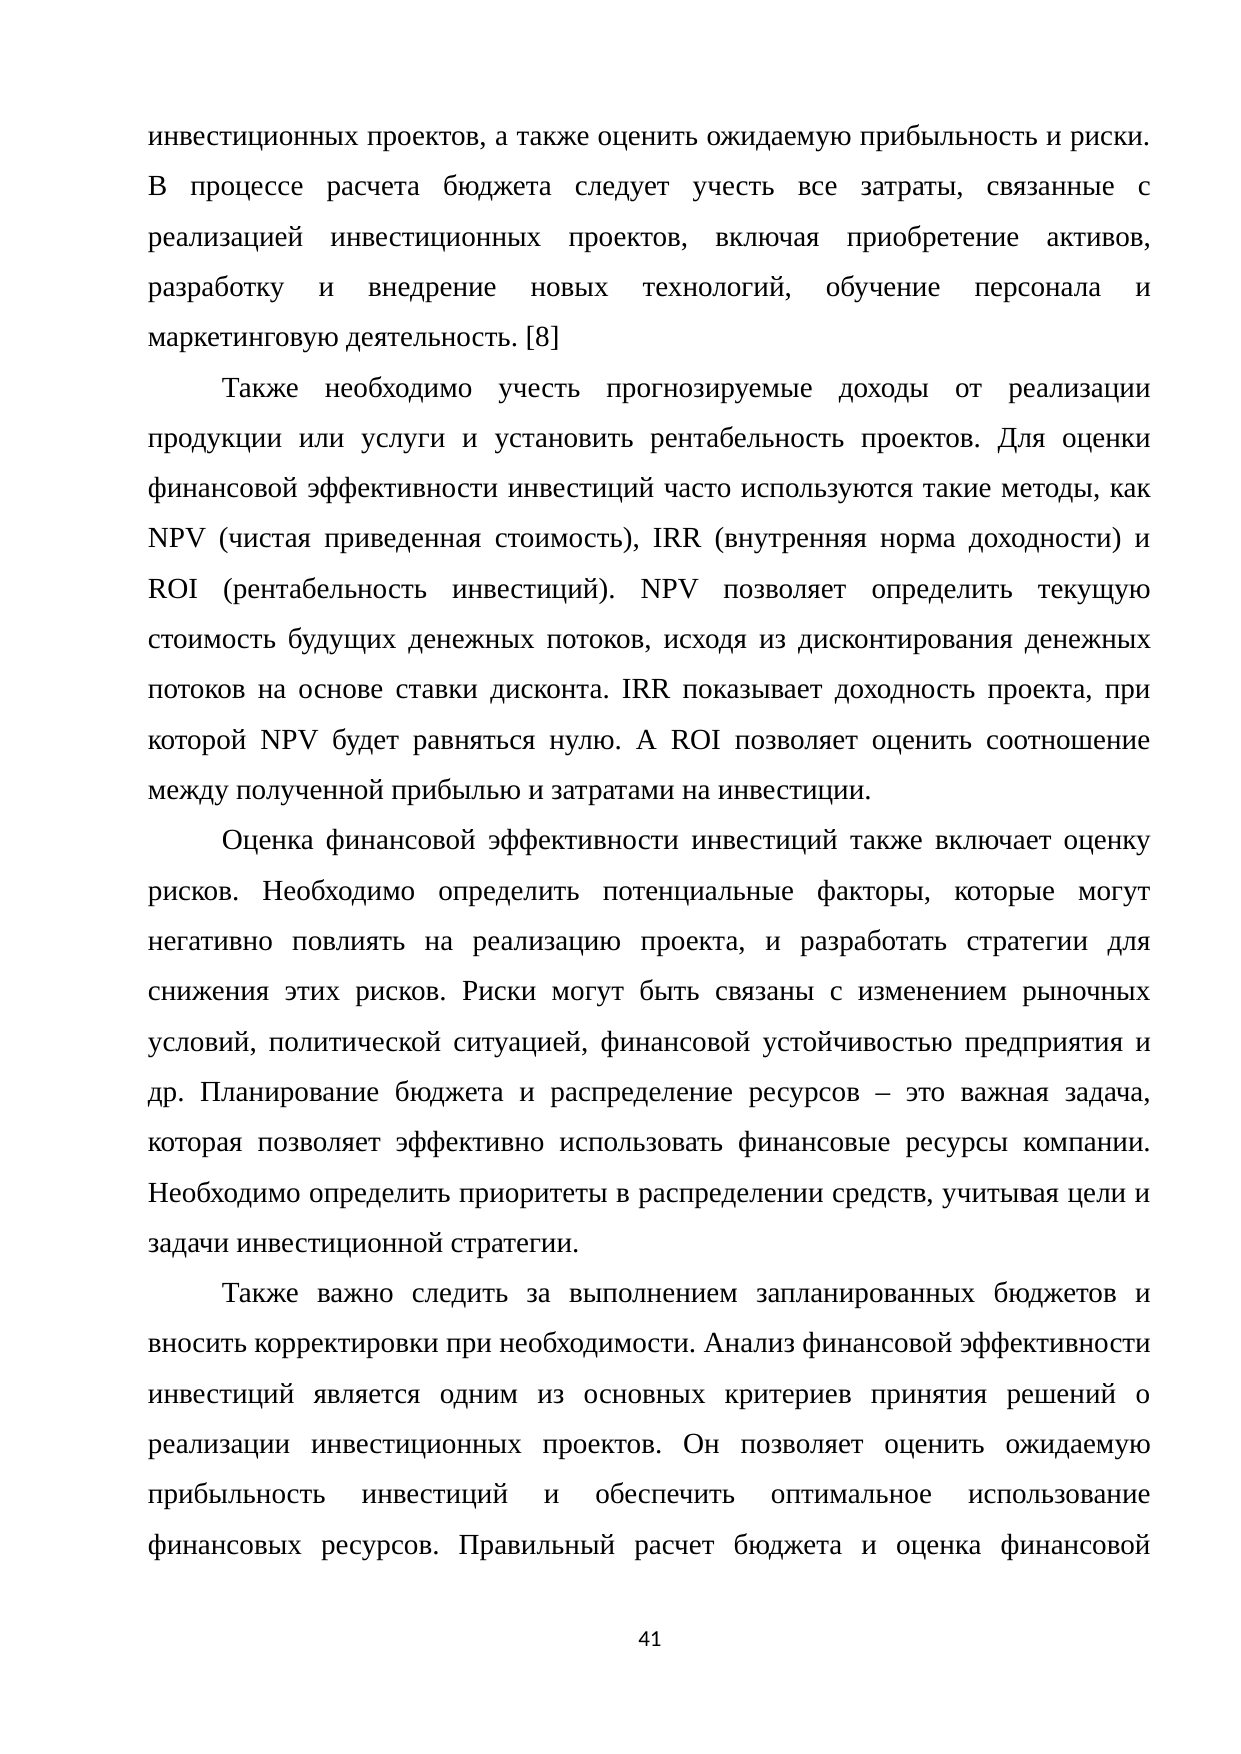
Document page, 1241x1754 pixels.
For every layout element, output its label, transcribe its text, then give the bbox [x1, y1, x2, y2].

text Оценка финансовой эффективности инвестиций также включает оценку рисков. Необходимо определить потенциальные факторы, которые могут негативно повлиять на реализацию проекта, и разработать стратегии для снижения этих рисков. Риски могут быть связаны с изменением рыночных условий, политической ситуацией, финансовой устойчивостью предприятия и др. Планирование бюджета и распределение ресурсов – это важная задача, которая позволяет эффективно использовать финансовые ресурсы компании. Необходимо определить приоритеты в распределении средств, учитывая цели и задачи инвестиционной стратегии. [148, 822, 1152, 1258]
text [148, 118, 1152, 353]
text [148, 1275, 1152, 1560]
text Также необходимо учесть прогнозируемые доходы от реализации продукции или услуги и установить рентабельность проектов. Для оценки финансовой эффективности инвестиций часто используются такие методы, как NPV (чистая приведенная стоимость), IRR (внутренняя норма доходности) и ROI (рентабельность инвестиций). NPV позволяет определить текущую стоимость будущих денежных потоков, исходя из дисконтирования денежных потоков на основе ставки дисконта. IRR показывает доходность проекта, при которой NPV будет равняться нулю. А ROI позволяет оценить соотношение между полученной прибылью и затратами на инвестиции. [148, 370, 1152, 806]
